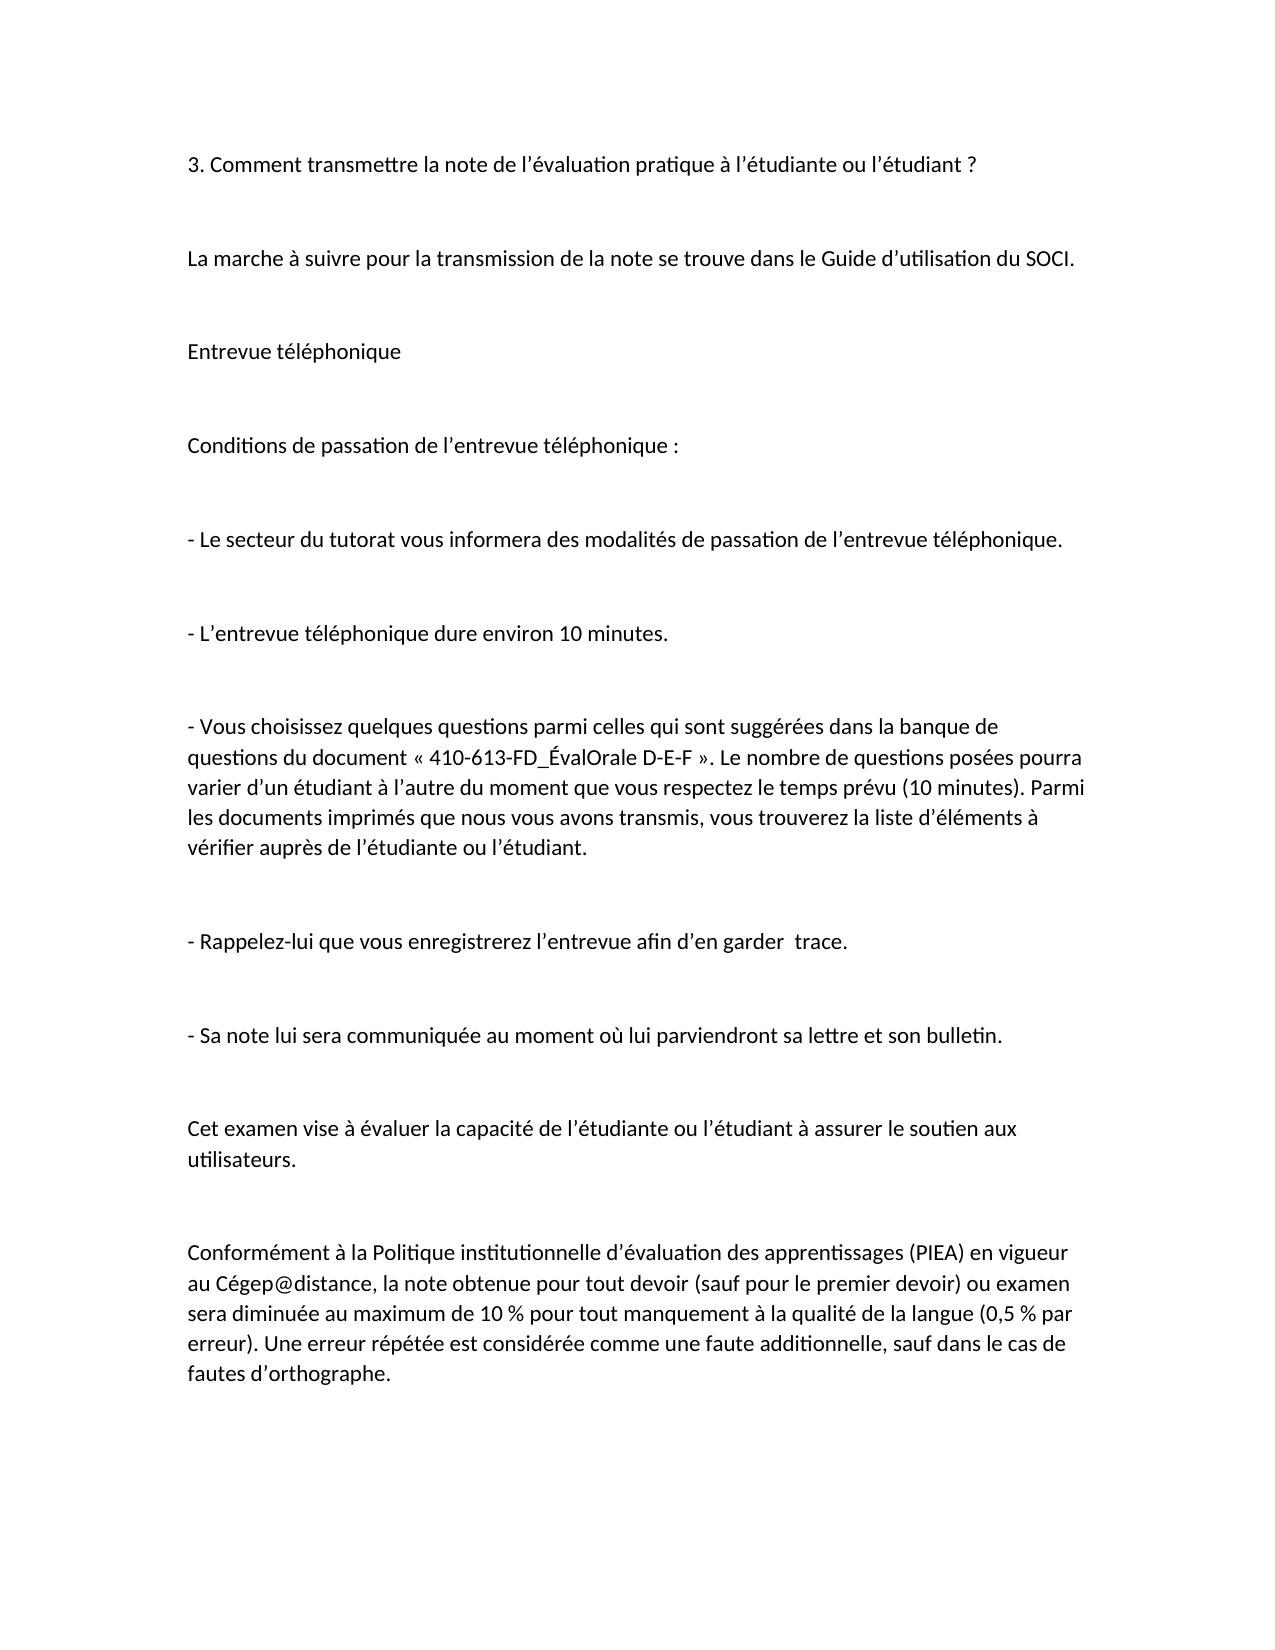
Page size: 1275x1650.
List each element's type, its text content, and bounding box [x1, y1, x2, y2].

text Entrevue téléphonique [187, 337, 1087, 366]
text Conformément à la Politique institutionnelle d’évaluation des apprentissages (PIEA) en vigueur au Cégep@distance, la note obtenue pour tout devoir (sauf pour le premier devoir) ou examen sera diminuée au maximum de 10 % pour tout manquement à la qualité de la langue (0,5 % par erreur). Une erreur répétée est considérée comme une faute additionnelle, sauf dans le cas de fautes d’orthographe. [187, 1238, 1087, 1387]
text - Le secteur du tutorat vous informera des modalités de passation de l’entrevue téléphonique. [187, 525, 1087, 553]
text Cet examen vise à évaluer la capacité de l’étudiante ou l’étudiant à assurer le soutien aux utilisateurs. [187, 1114, 1087, 1173]
text - Vous choisissez quelques questions parmi celles qui sont suggérées dans la banque de questions du document « 410-613-FD_ÉvalOrale D-E-F ». Le nombre de questions posées pourra varier d’un étudiant à l’autre du moment que vous respectez le temps prévu (10 minutes). Parmi les documents imprimés que nous vous avons transmis, vous trouverez la liste d’éléments à vérifier auprès de l’étudiante ou l’étudiant. [187, 712, 1087, 861]
text La marche à suivre pour la transmission de la note se trouve dans le Guide d’utilisation du SOCI. [187, 244, 1087, 272]
text - L’entrevue téléphonique dure environ 10 minutes. [187, 619, 1087, 647]
text Conditions de passation de l’entrevue téléphonique : [187, 431, 1087, 459]
text - Rappelez-lui que vous enregistrerez l’entrevue afin d’en garder trace. [187, 927, 1087, 955]
text 3. Comment transmettre la note de l’évaluation pratique à l’étudiante ou l’étudiant ? [187, 150, 1087, 178]
text - Sa note lui sera communiquée au moment où lui parviendront sa lettre et son bulletin. [187, 1021, 1087, 1049]
